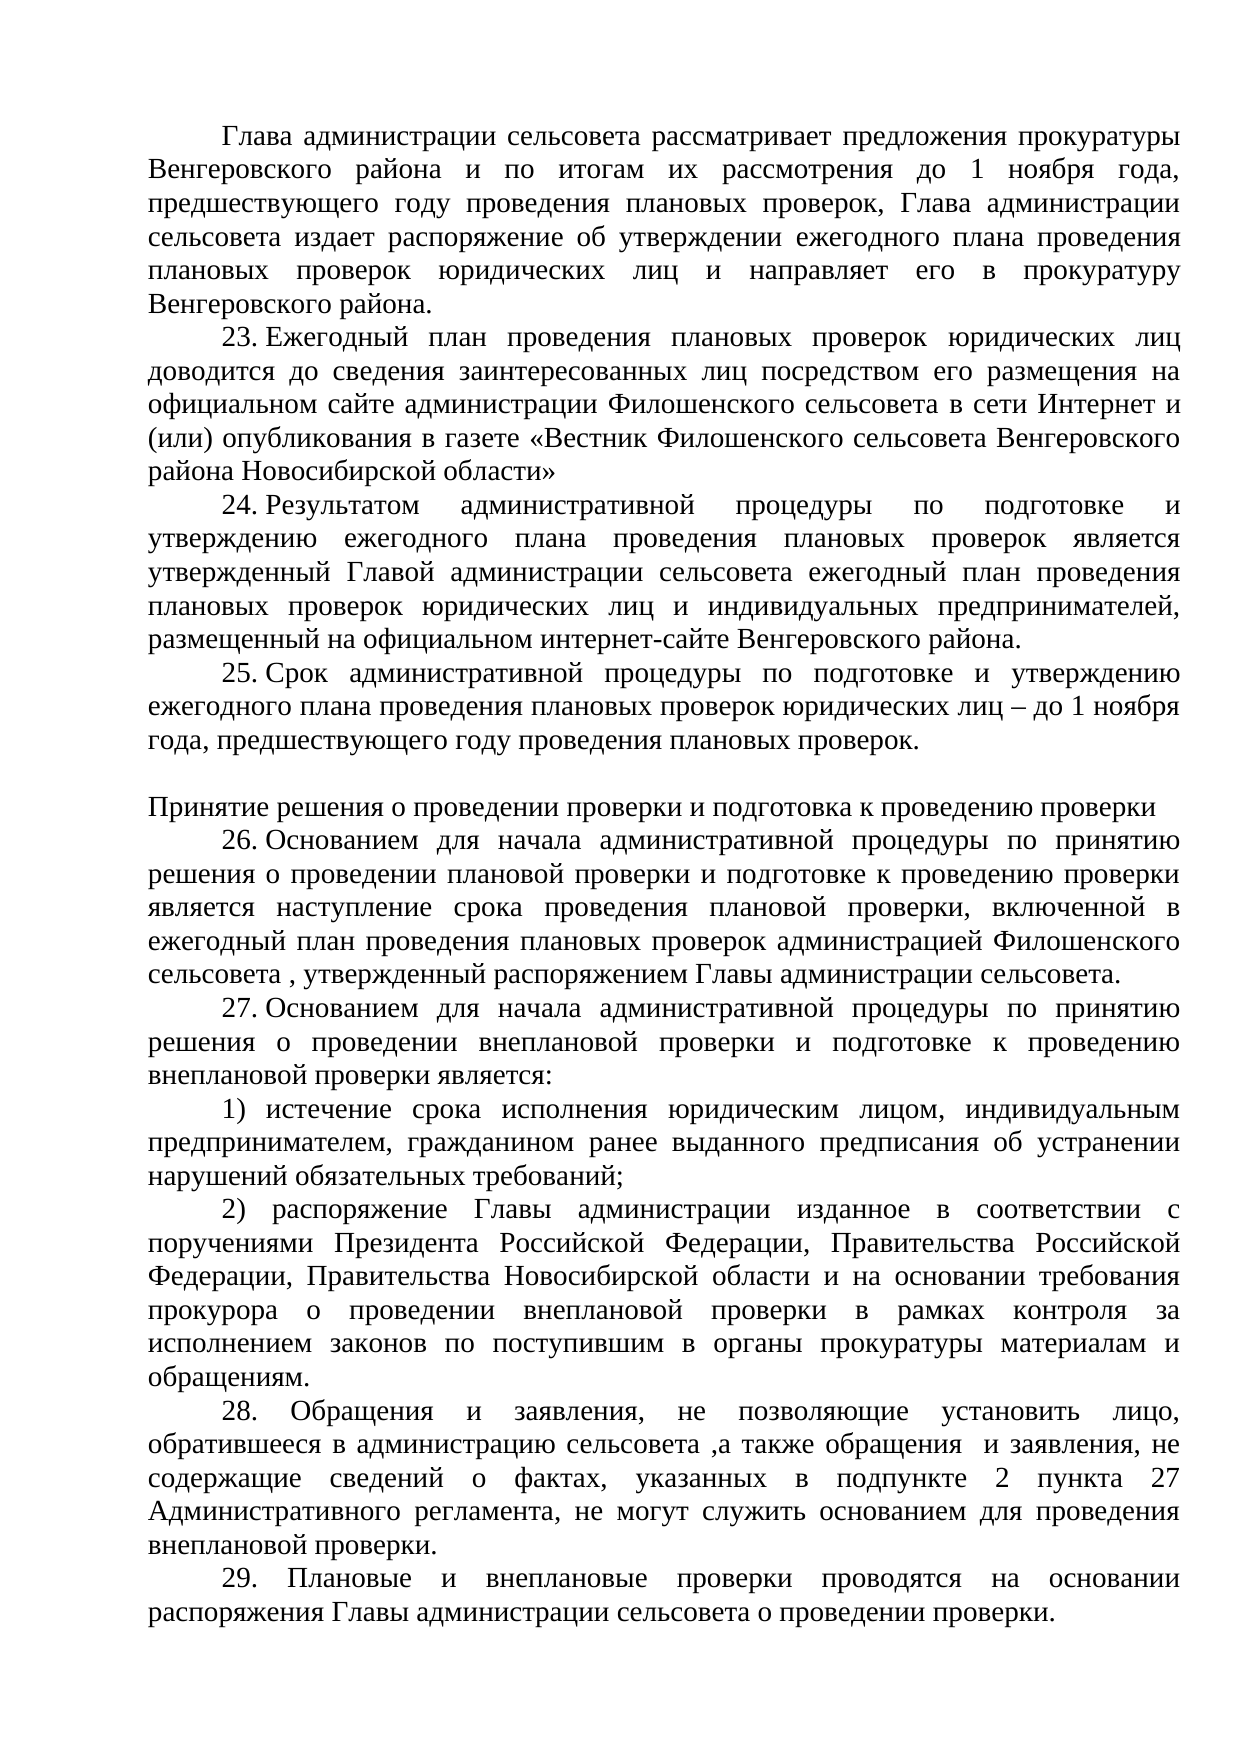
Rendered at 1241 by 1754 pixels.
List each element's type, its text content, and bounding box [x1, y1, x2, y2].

text 26. Основанием для начала административной процедуры по принятию решения о проведении плановой проверки и подготовке к проведению проверки является наступление срока проведения плановой проверки, включенной в ежегодный план проведения плановых проверок администрацией Филошенского сельсовета , утвержденный распоряжением Главы администрации сельсовета. [148, 822, 1181, 990]
text 25. Срок административной процедуры по подготовке и утверждению ежегодного плана проведения плановых проверок юридических лиц – до 1 ноября года, предшествующего году проведения плановых проверок. [148, 655, 1181, 755]
text 29. Плановые и внеплановые проверки проводятся на основании распоряжения Главы администрации сельсовета о проведении проверки. [148, 1560, 1181, 1627]
text 2) распоряжение Главы администрации изданное в соответствии с поручениями Президента Российской Федерации, Правительства Российской Федерации, Правительства Новосибирской области и на основании требования прокурора о проведении внеплановой проверки в рамках контроля за исполнением законов по поступившим в органы прокуратуры материалам и обращениям. [148, 1191, 1181, 1393]
text Глава администрации сельсовета рассматривает предложения прокуратуры Венгеровского района и по итогам их рассмотрения до 1 ноября года, предшествующего году проведения плановых проверок, Глава администрации сельсовета издает распоряжение об утверждении ежегодного плана проведения плановых проверок юридических лиц и направляет его в прокуратуру Венгеровского района. [148, 118, 1181, 319]
text 27. Основанием для начала административной процедуры по принятию решения о проведении внеплановой проверки и подготовке к проведению внеплановой проверки является: [148, 990, 1181, 1091]
text 24. Результатом административной процедуры по подготовке и утверждению ежегодного плана проведения плановых проверок является утвержденный Главой администрации сельсовета ежегодный план проведения плановых проверок юридических лиц и индивидуальных предпринимателей, размещенный на официальном интернет-сайте Венгеровского района. [148, 487, 1181, 655]
text 23. Ежегодный план проведения плановых проверок юридических лиц доводится до сведения заинтересованных лиц посредством его размещения на официальном сайте администрации Филошенского сельсовета в сети Интернет и (или) опубликования в газете «Вестник Филошенского сельсовета Венгеровского района Новосибирской области» [148, 319, 1181, 487]
text Принятие решения о проведении проверки и подготовка к проведению проверки [148, 789, 1181, 822]
text 28. Обращения и заявления, не позволяющие установить лицо, обратившееся в администрацию сельсовета ,а также обращения и заявления, не содержащие сведений о фактах, указанных в подпункте 2 пункта 27 Административного регламента, не могут служить основанием для проведения внеплановой проверки. [148, 1393, 1181, 1560]
text 1) истечение срока исполнения юридическим лицом, индивидуальным предпринимателем, гражданином ранее выданного предписания об устранении нарушений обязательных требований; [148, 1091, 1181, 1191]
